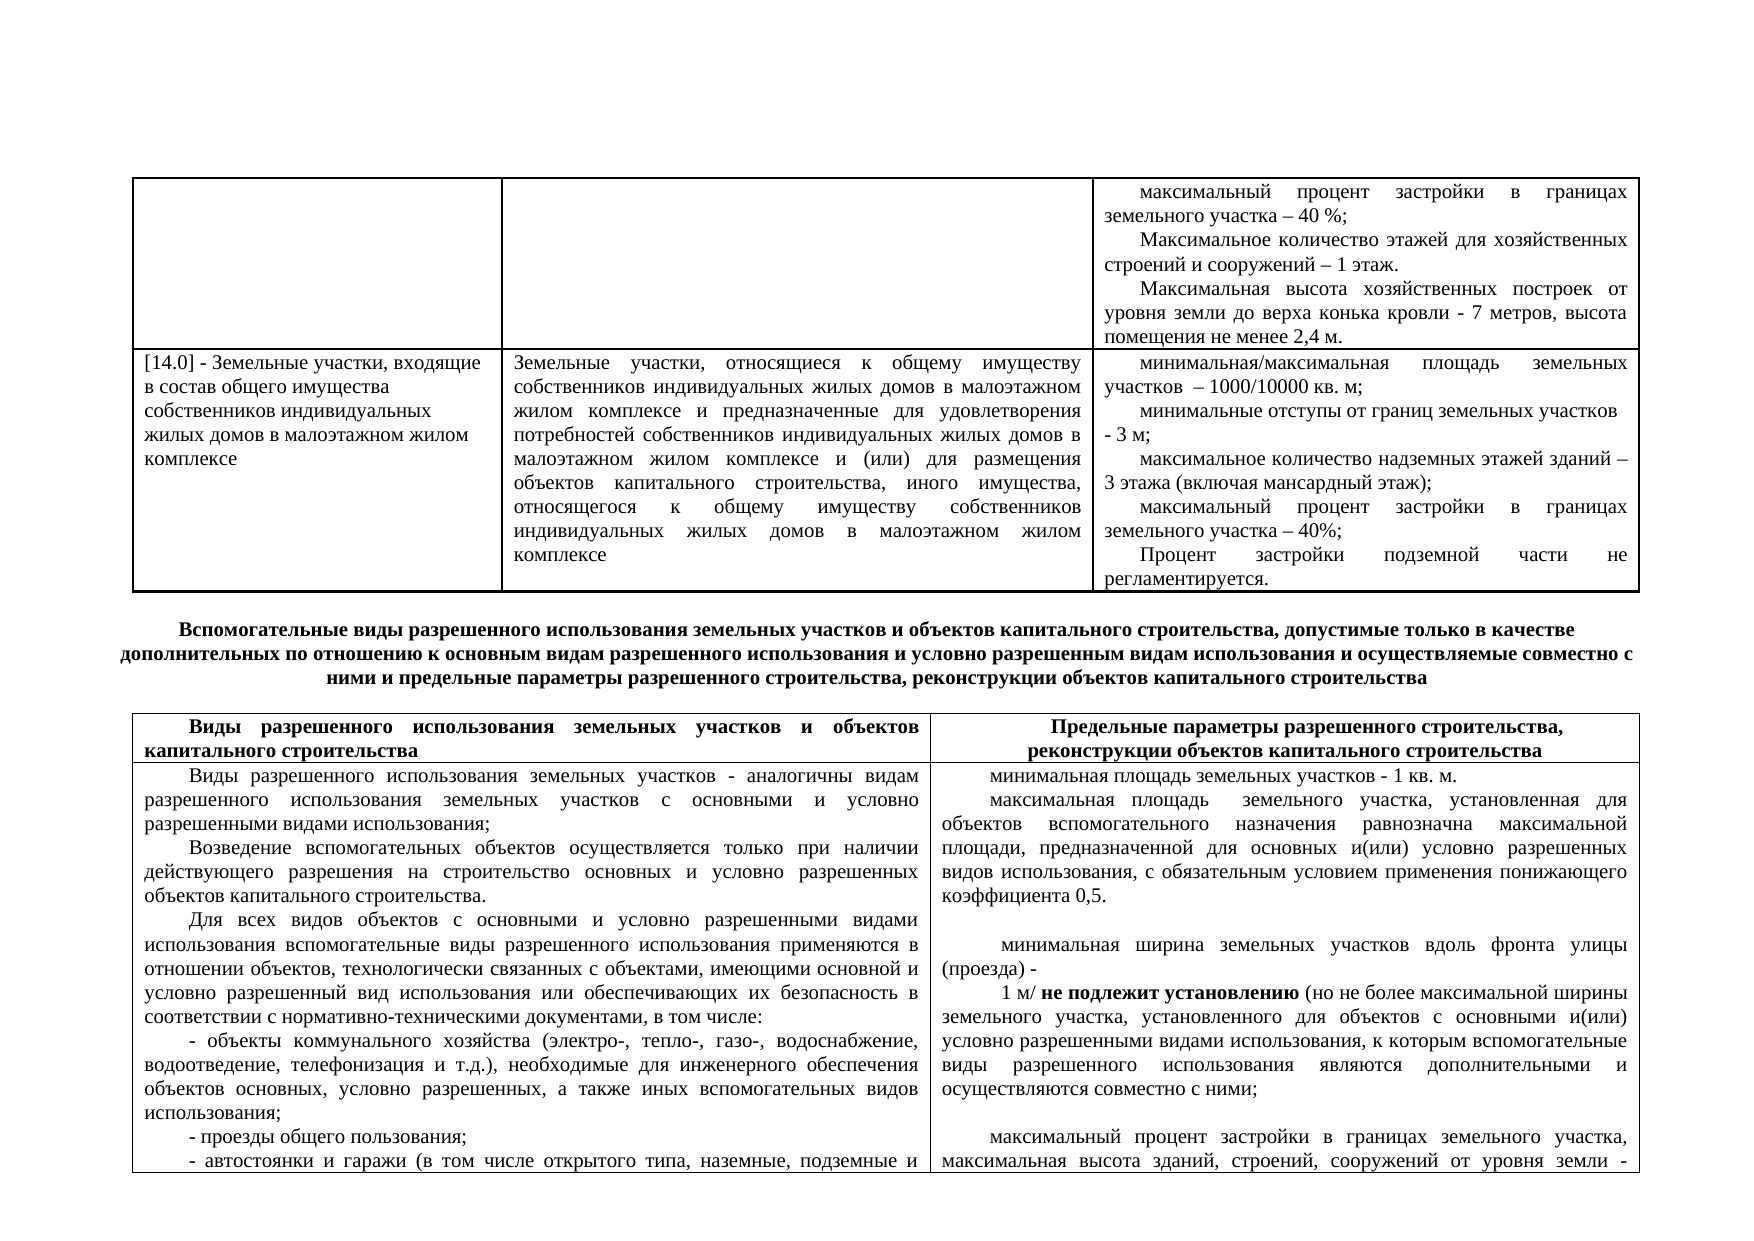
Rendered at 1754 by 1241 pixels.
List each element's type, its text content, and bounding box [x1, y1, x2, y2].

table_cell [503, 179, 1092, 348]
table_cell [134, 179, 501, 348]
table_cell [1094, 179, 1638, 348]
table_cell минимальная/максимальная площадь земельных участков – 1000/10000 кв. м; минимальные отступы от границ земельных участков - 3 м; максимальное количество надземных этажей зданий – 3 этажа (включая мансардный этаж); максимальный процент застройки в границах земельного участка – 40%; Процент застройки подземной части не регламентируется. [1094, 350, 1638, 590]
table_cell Земельные участки, относящиеся к общему имуществу собственников индивидуальных жилых домов в малоэтажном жилом комплексе и предназначенные для удовлетворения потребностей собственников индивидуальных жилых домов в малоэтажном жилом комплексе и (или) для размещения объектов капитального строительства, иного имущества, относящегося к общему имуществу собственников индивидуальных жилых домов в малоэтажном жилом комплексе [503, 350, 1092, 590]
table_header Предельные параметры разрешенного строительства, реконструкции объектов капитального строительства [931, 714, 1639, 762]
text Вспомогательные виды разрешенного использования земельных участков и объектов капитального строительства, допустимые только в качестве дополнительных по отношению к основным видам разрешенного использования и условно разрешенным видам использования и осуществляемые совместно с ними и предельные параметры разрешенного строительства, реконструкции объектов капитального строительства [118, 617, 1636, 689]
table_cell [14.0] - Земельные участки, входящие в состав общего имущества собственников индивидуальных жилых домов в малоэтажном жилом комплексе [134, 350, 501, 590]
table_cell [931, 763, 1639, 1172]
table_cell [133, 763, 930, 1172]
table_header Виды разрешенного использования земельных участков и объектов капитального строительства [133, 714, 930, 762]
